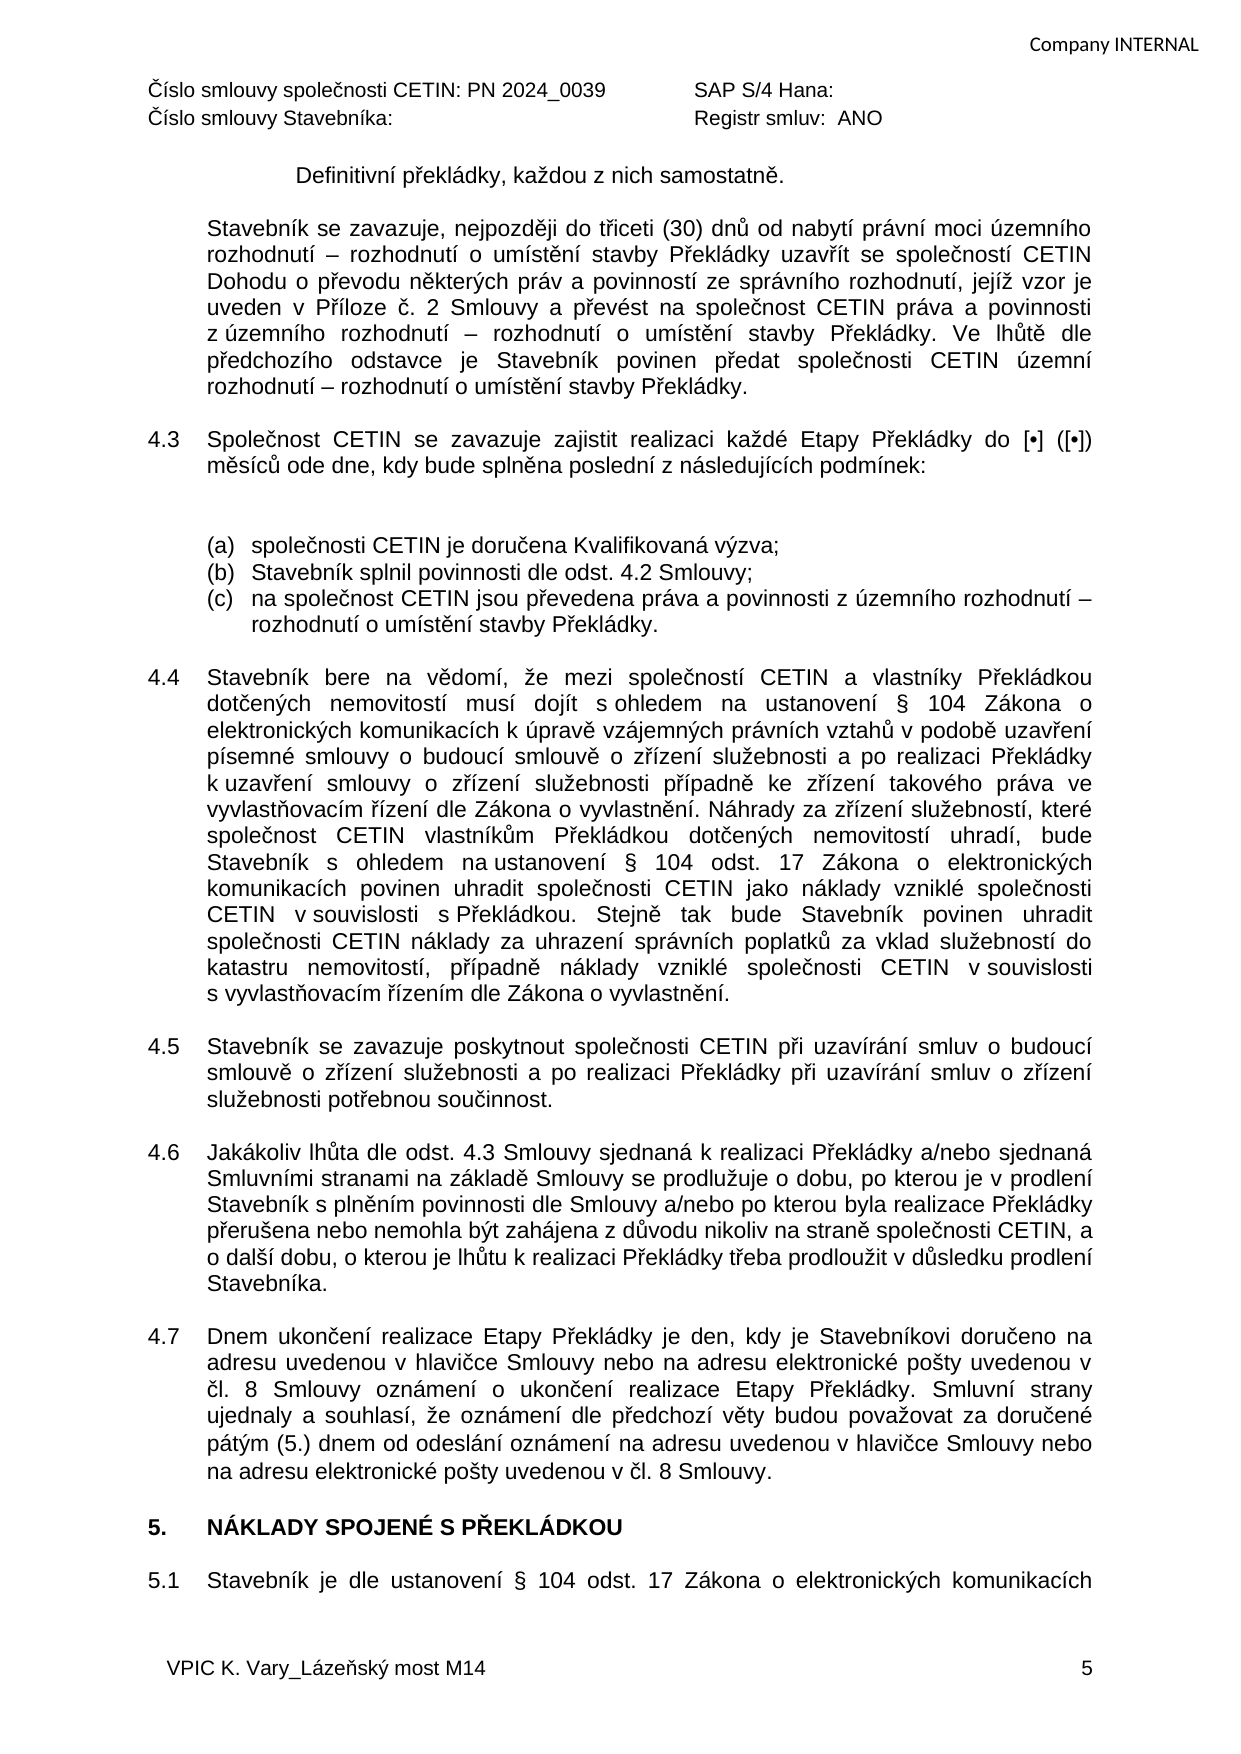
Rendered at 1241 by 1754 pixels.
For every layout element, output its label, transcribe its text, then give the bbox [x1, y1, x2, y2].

list Stavebník se zavazuje poskytnout společnosti CETIN při uzavírání smluv o budoucí smlouvě o zřízení služebnosti a po realizaci Překládky při uzavírání smluv o zřízení služebnosti potřebnou součinnost. [148, 1033, 1093, 1112]
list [148, 1567, 1093, 1593]
list Jakákoliv lhůta dle odst. 4.3 Smlouvy sjednaná k realizaci Překládky a/nebo sjednaná Smluvními stranami na základě Smlouvy se prodlužuje o dobu, po kterou je v prodlení Stavebník s plněním povinnosti dle Smlouvy a/nebo po kterou byla realizace Překládky přerušena nebo nemohla být zahájena z důvodu nikoliv na straně společnosti CETIN, a o další dobu, o kterou je lhůtu k realizaci Překládky třeba prodloužit v důsledku prodlení Stavebníka. [148, 1138, 1093, 1297]
list společnosti CETIN je doručena Kvalifikovaná výzva; [207, 532, 1093, 559]
text Stavebník se zavazuje, nejpozději do třiceti (30) dnů od nabytí právní moci územního rozhodnutí – rozhodnutí o umístění stavby Překládky uzavřít se společností CETIN Dohodu o převodu některých práv a povinností ze správního rozhodnutí, jejíž vzor je uveden v Příloze č. 2 Smlouvy a převést na společnost CETIN práva a povinnosti z územního rozhodnutí – rozhodnutí o umístění stavby Překládky. Ve lhůtě dle předchozího odstavce je Stavebník povinen předat společnosti CETIN územní rozhodnutí – rozhodnutí o umístění stavby Překládky. [207, 215, 1093, 399]
list Společnost CETIN se zavazuje zajistit realizaci každé Etapy Překládky do [•] ([•]) měsíců ode dne, kdy bude splněna poslední z následujících podmínek: [148, 426, 1093, 478]
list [251, 162, 1093, 189]
list Stavebník splnil povinnosti dle odst. 4.2 Smlouvy; [207, 559, 1093, 585]
list Dnem ukončení realizace Etapy Překládky je den, kdy je Stavebníkovi doručeno na adresu uvedenou v hlavičce Smlouvy nebo na adresu elektronické pošty uvedenou v čl. 8 Smlouvy oznámení o ukončení realizace Etapy Překládky. Smluvní strany ujednaly a souhlasí, že oznámení dle předchozí věty budou považovat za doručené pátým (5.) dnem od odeslání oznámení na adresu uvedenou v hlavičce Smlouvy nebo na adresu elektronické pošty uvedenou v čl. 8 Smlouvy. [148, 1323, 1093, 1485]
list na společnost CETIN jsou převedena práva a povinnosti z územního rozhodnutí – rozhodnutí o umístění stavby Překládky. [207, 585, 1093, 638]
list NÁKLADY SPOJENÉ S PŘEKLÁDKOU [148, 1514, 1093, 1540]
list Stavebník bere na vědomí, že mezi společností CETIN a vlastníky Překládkou dotčených nemovitostí musí dojít s ohledem na ustanovení § 104 Zákona o elektronických komunikacích k úpravě vzájemných právních vztahů v podobě uzavření písemné smlouvy o budoucí smlouvě o zřízení služebnosti a po realizaci Překládky k uzavření smlouvy o zřízení služebnosti případně ke zřízení takového práva ve vyvlastňovacím řízení dle Zákona o vyvlastnění. Náhrady za zřízení služebností, které společnost CETIN vlastníkům Překládkou dotčených nemovitostí uhradí, bude Stavebník s ohledem na ustanovení § 104 odst. 17 Zákona o elektronických komunikacích povinen uhradit společnosti CETIN jako náklady vzniklé společnosti CETIN v souvislosti s Překládkou. Stejně tak bude Stavebník povinen uhradit společnosti CETIN náklady za uhrazení správních poplatků za vklad služebností do katastru nemovitostí, případně náklady vzniklé společnosti CETIN v souvislosti s vyvlastňovacím řízením dle Zákona o vyvlastnění. [148, 664, 1093, 1007]
